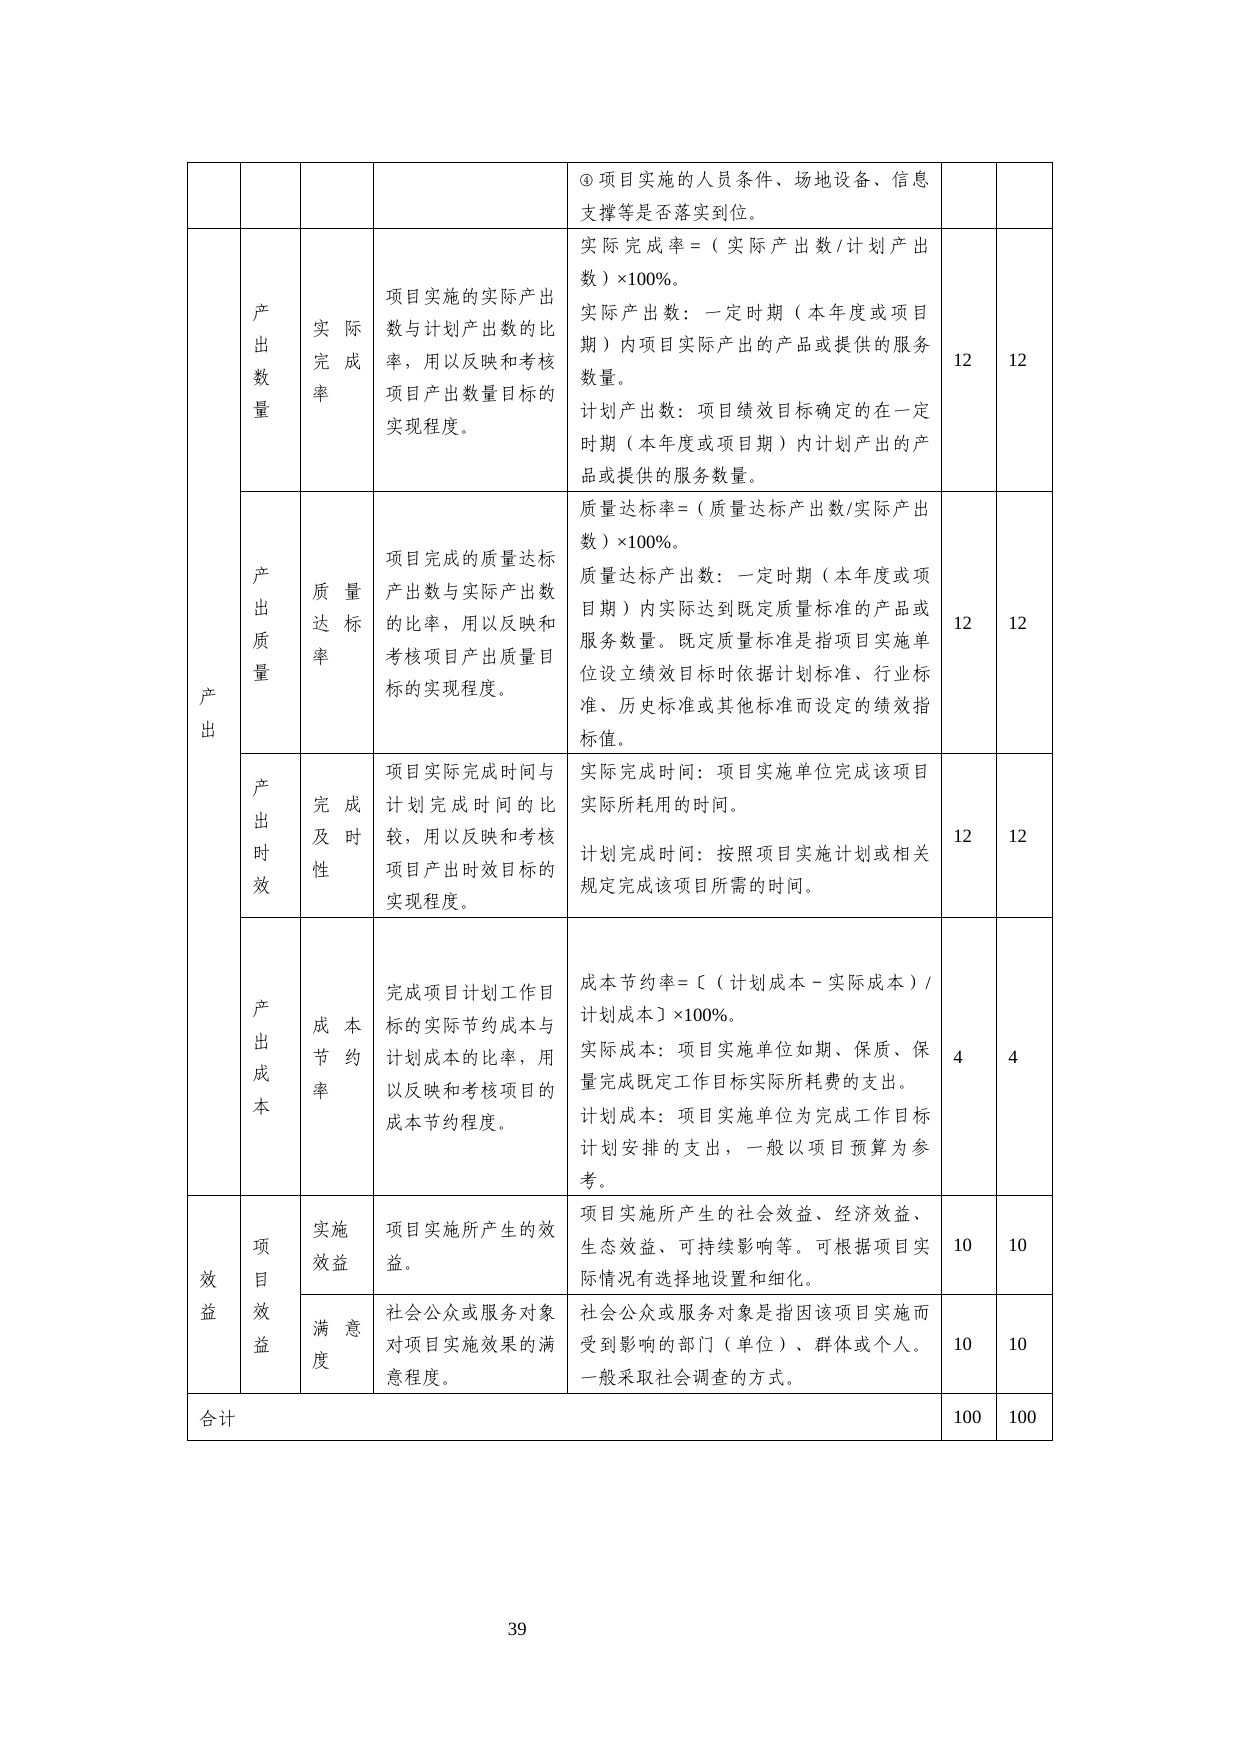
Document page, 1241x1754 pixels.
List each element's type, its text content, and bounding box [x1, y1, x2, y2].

table_cell 100 [942, 1394, 996, 1440]
table_cell 12 [942, 754, 996, 917]
table_cell 完成及时性 [301, 754, 373, 917]
table_cell 计划成本：项目实施单位为完成工作目标计划安排的支出，一般以项目预算为参考。 [568, 1097, 941, 1195]
table_cell 100 [997, 1394, 1052, 1440]
table_cell 合计 [188, 1394, 941, 1440]
table_cell 项目实施所产生的效益。 [374, 1196, 567, 1294]
table_cell 实施 效益 [301, 1196, 373, 1294]
table_cell 产出成本 [241, 918, 300, 1195]
table_cell 实际产出数：一定时期（本年度或项目期）内项目实际产出的产品或提供的服务数量。 [568, 294, 941, 393]
table_cell 产出质量 [241, 492, 300, 753]
table_cell 产出数量 [241, 229, 300, 491]
table_cell 完成项目计划工作目标的实际节约成本与计划成本的比率，用以反映和考核项目的成本节约程度。 [374, 918, 567, 1195]
table_cell 质量达标率=（质量达标产出数/实际产出数）×100%。 [568, 492, 941, 557]
table_cell 社会公众或服务对象对项目实施效果的满意程度。 [374, 1295, 567, 1392]
table_cell 实际完成时间：项目实施单位完成该项目实际所耗用的时间。 [568, 754, 941, 819]
table_cell 项目实际完成时间与计划完成时间的比较，用以反映和考核项目产出时效目标的实现程度。 [374, 754, 567, 917]
table_cell 成本节约率 [301, 918, 373, 1195]
table_cell 效益 [188, 1196, 240, 1392]
table_cell 实际成本：项目实施单位如期、保质、保量完成既定工作目标实际所耗费的支出。 [568, 1031, 941, 1097]
table_cell 产出时效 [241, 754, 300, 917]
table_cell 社会公众或服务对象是指因该项目实施而受到影响的部门（单位）、群体或个人。一般采取社会调查的方式。 [568, 1295, 941, 1392]
table_cell 项目完成的质量达标产出数与实际产出数的比率，用以反映和考核项目产出质量目标的实现程度。 [374, 492, 567, 753]
table_cell 产出 [188, 229, 240, 1195]
table_cell 计划产出数：项目绩效目标确定的在一定时期（本年度或项目期）内计划产出的产品或提供的服务数量。 [568, 393, 941, 491]
table_cell 12 [997, 492, 1052, 753]
table_cell 10 [997, 1295, 1052, 1392]
table_cell 10 [942, 1196, 996, 1294]
table_cell 12 [942, 229, 996, 491]
table_cell 实际完成率 [301, 229, 373, 491]
table_cell 4 [942, 918, 996, 1195]
table_cell 质量达标率 [301, 492, 373, 753]
table_cell 计划完成时间：按照项目实施计划或相关规定完成该项目所需的时间。 [568, 819, 941, 917]
table_cell 满意度 [301, 1295, 373, 1392]
table_cell 实际完成率=（实际产出数/计划产出数）×100%。 [568, 229, 941, 294]
table_cell 项目实施所产生的社会效益、经济效益、生态效益、可持续影响等。可根据项目实际情况有选择地设置和细化。 [568, 1196, 941, 1294]
table_cell 12 [942, 492, 996, 753]
table_cell 4 [997, 918, 1052, 1195]
table_cell 10 [997, 1196, 1052, 1294]
table_cell 成本节约率=〔（计划成本－实际成本）/计划成本〕×100%。 [568, 965, 941, 1031]
table_cell 项目实施的实际产出数与计划产出数的比率，用以反映和考核项目产出数量目标的实现程度。 [374, 229, 567, 491]
table_cell [568, 918, 941, 965]
table_cell 质量达标产出数：一定时期（本年度或项目期）内实际达到既定质量标准的产品或服务数量。既定质量标准是指项目实施单位设立绩效目标时依据计划标准、行业标准、历史标准或其他标准而设定的绩效指标值。 [568, 557, 941, 753]
table_cell 12 [997, 229, 1052, 491]
table_cell ④项目实施的人员条件、场地设备、信息支撑等是否落实到位。 [568, 163, 941, 228]
table_cell 12 [997, 754, 1052, 917]
table_cell 10 [942, 1295, 996, 1392]
table_cell 项目效益 [241, 1196, 300, 1392]
